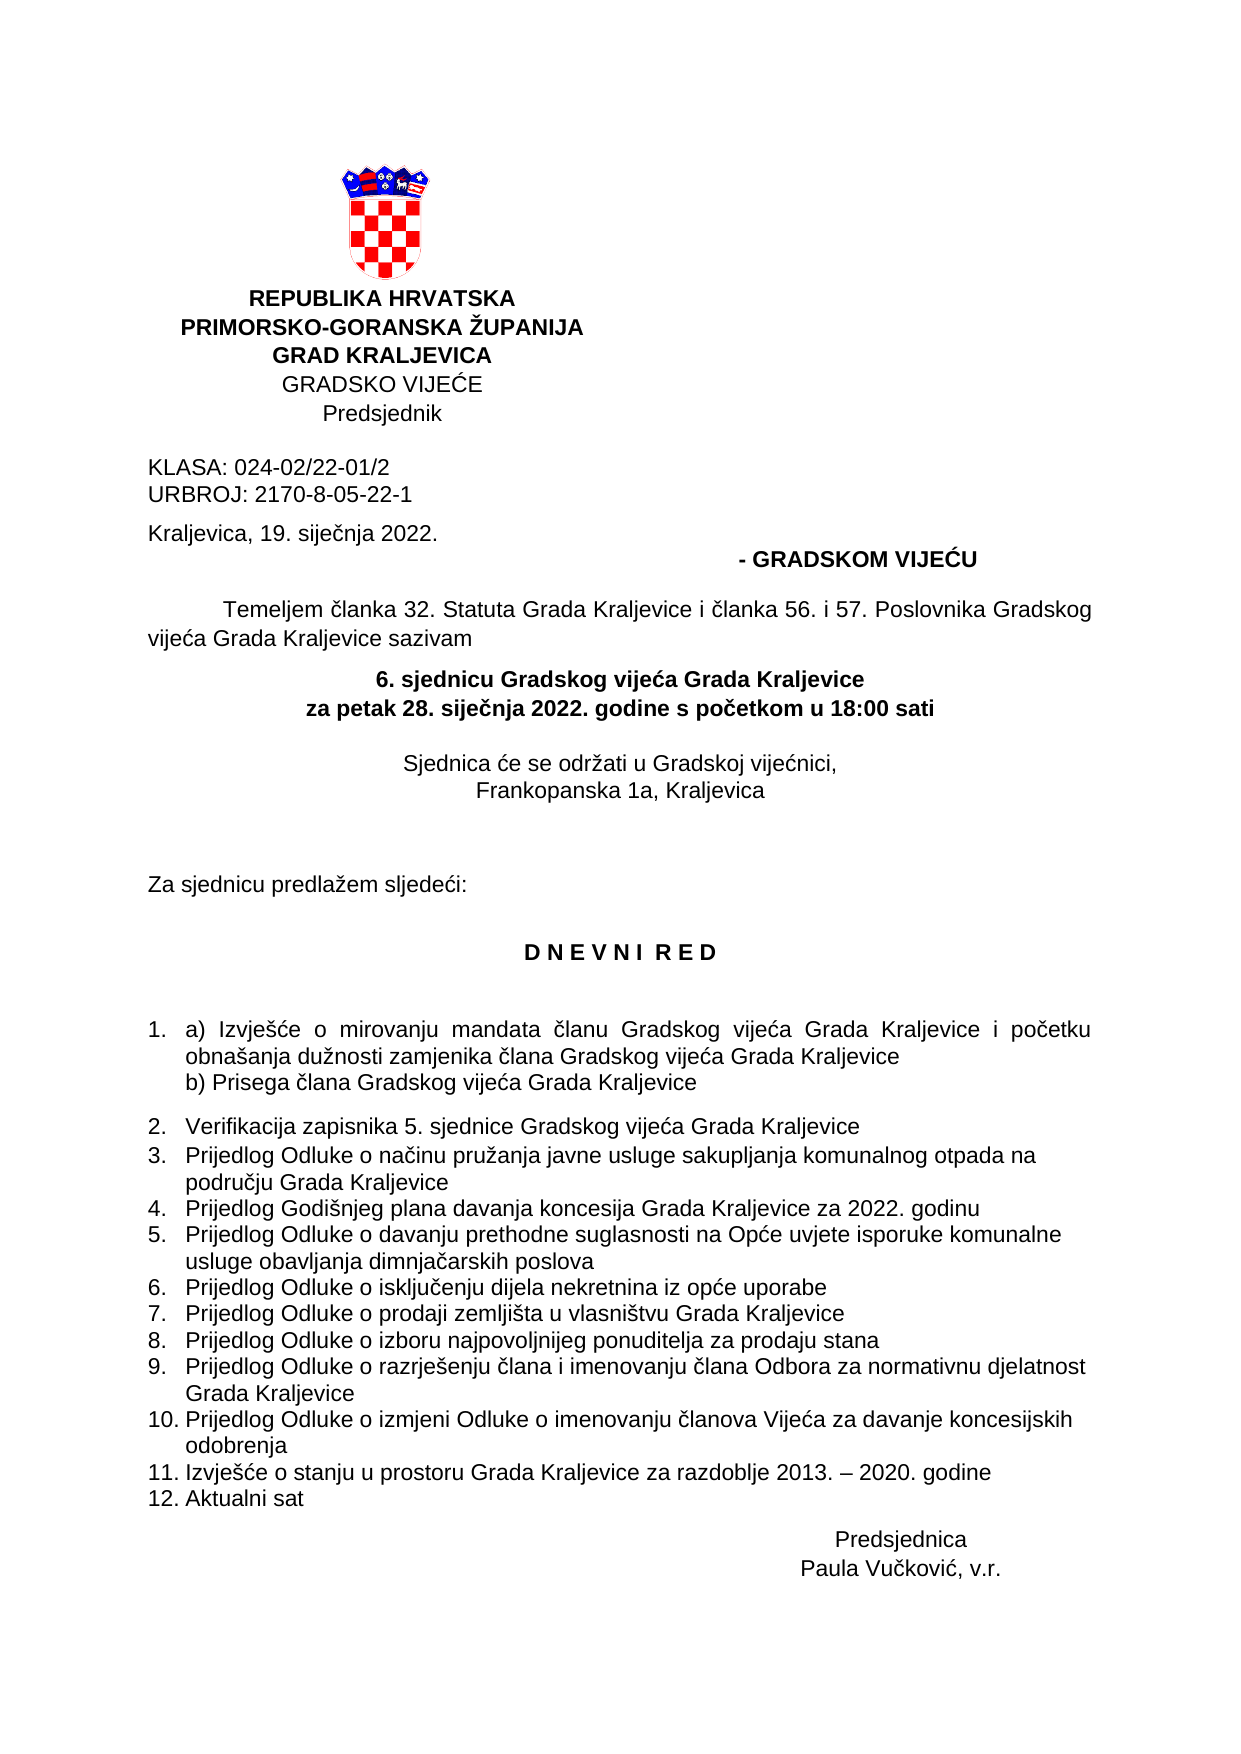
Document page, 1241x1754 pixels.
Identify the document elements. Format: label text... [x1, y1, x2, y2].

table_cell GRAD KRALJEVICA [148, 343, 617, 371]
text Predsjednica [709, 1526, 1093, 1553]
list Izvješće o stanju u prostoru Grada Kraljevice za razdoblje 2013. – 2020. godine [148, 1458, 1093, 1485]
list Prijedlog Odluke o razrješenju člana i imenovanju člana Odbora za normativnu djelatnost Grada Kraljevice [148, 1353, 1093, 1406]
table_cell PRIMORSKO-GORANSKA ŽUPANIJA [148, 314, 617, 342]
table_cell Predsjednik [148, 400, 617, 454]
list Prijedlog Odluke o izboru najpovoljnijeg ponuditelja za prodaju stana [148, 1327, 1093, 1353]
text D N E V N I R E D [148, 939, 1093, 965]
text b) Prisega člana Gradskog vijeća Grada Kraljevice [148, 1069, 1093, 1095]
list Aktualni sat [148, 1485, 1093, 1511]
text Kraljevica, 19. siječnja 2022. [148, 519, 1093, 546]
text Paula Vučković, v.r. [709, 1555, 1093, 1582]
text Temeljem članka 32. Statuta Grada Kraljevice i članka 56. i 57. Poslovnika Gradskog vijeća Grada Kraljevice sazivam [148, 596, 1093, 651]
text - GRADSKOM VIJEĆU [738, 546, 1093, 572]
text za petak 28. siječnja 2022. godine s početkom u 18:00 sati [148, 695, 1093, 721]
list Prijedlog Odluke o isključenju dijela nekretnina iz opće uporabe [148, 1274, 1093, 1300]
text KLASA: 024-02/22-01/2 [148, 454, 1093, 481]
list Prijedlog Godišnjeg plana davanja koncesija Grada Kraljevice za 2022. godinu [148, 1195, 1093, 1221]
list Prijedlog Odluke o davanju prethodne suglasnosti na Opće uvjete isporuke komunalne usluge obavljanja dimnjačarskih poslova [148, 1221, 1093, 1274]
text Za sjednicu predlažem sljedeći: [148, 871, 1093, 897]
list a) Izvješće o mirovanju mandata članu Gradskog vijeća Grada Kraljevice i početku obnašanja dužnosti zamjenika člana Gradskog vijeća Grada Kraljevice [148, 1016, 1093, 1069]
text Frankopanska 1a, Kraljevica [148, 777, 1093, 803]
text URBROJ: 2170-8-05-22-1 [148, 481, 1093, 507]
list Prijedlog Odluke o načinu pružanja javne usluge sakupljanja komunalnog otpada na području Grada Kraljevice [148, 1142, 1093, 1195]
table_cell GRADSKO VIJEĆE [148, 371, 617, 400]
list Prijedlog Odluke o izmjeni Odluke o imenovanju članova Vijeća za davanje koncesijskih odobrenja [148, 1406, 1093, 1458]
text Sjednica će se održati u Gradskoj vijećnici, [148, 750, 1093, 777]
table_header REPUBLIKA HRVATSKA [148, 162, 617, 313]
picture [338, 161, 432, 282]
list Verifikacija zapisnika 5. sjednice Gradskog vijeća Grada Kraljevice [148, 1113, 1093, 1140]
list Prijedlog Odluke o prodaji zemljišta u vlasništvu Grada Kraljevice [148, 1300, 1093, 1327]
text 6. sjednicu Gradskog vijeća Grada Kraljevice [148, 666, 1093, 692]
